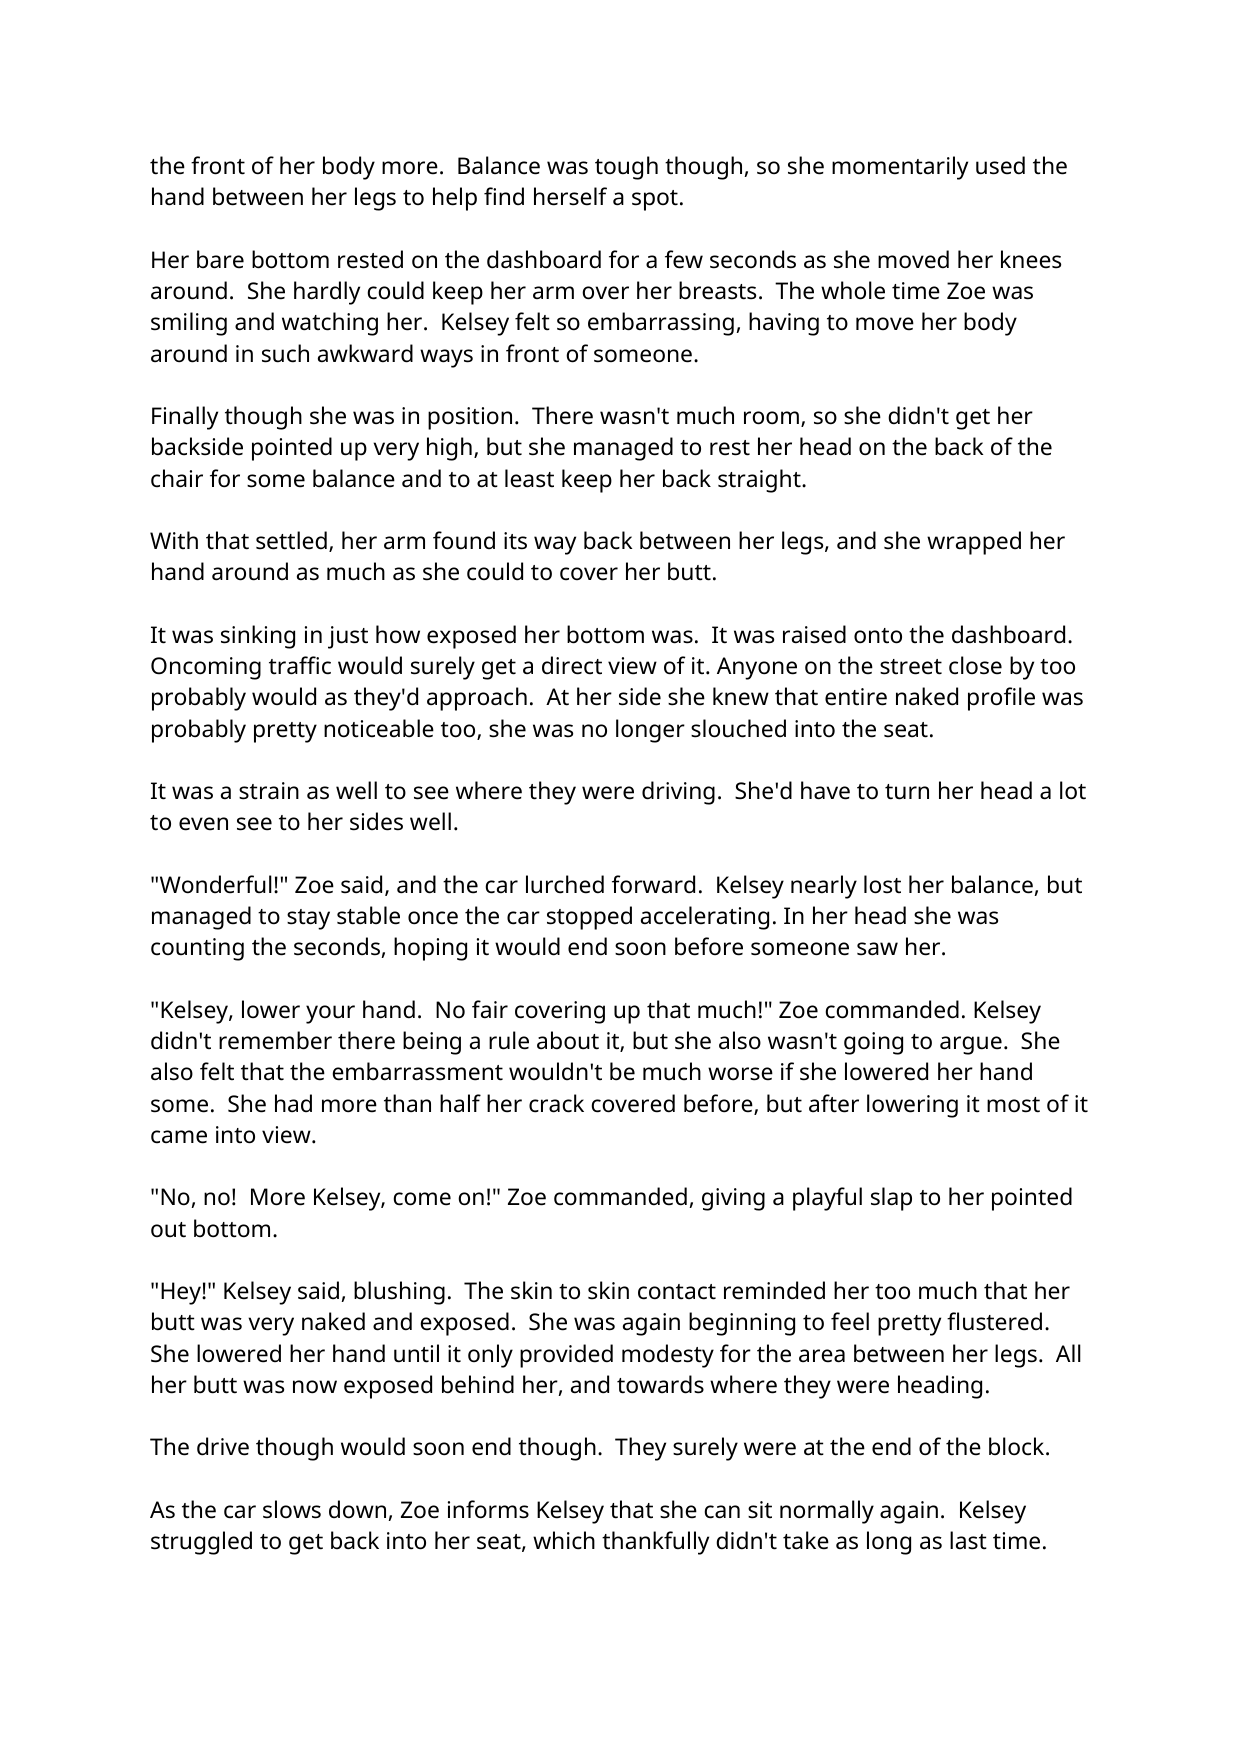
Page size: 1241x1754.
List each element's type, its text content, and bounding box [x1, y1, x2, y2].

text It was sinking in just how exposed her bottom was. It was raised onto the dashboard. Oncoming traffic would surely get a direct view of it. Anyone on the street close by too probably would as they'd approach. At her side she knew that entire naked profile was probably pretty noticeable too, she was no longer slouched into the seat. [150, 619, 1090, 744]
text Finally though she was in position. There wasn't much room, so she didn't get her backside pointed up very high, but she managed to rest her head on the back of the chair for some balance and to at least keep her back straight. [150, 400, 1090, 494]
text "No, no! More Kelsey, come on!" Zoe commanded, giving a playful slap to her pointed out bottom. [150, 1181, 1090, 1244]
text "Wonderful!" Zoe said, and the car lurched forward. Kelsey nearly lost her balance, but managed to stay stable once the car stopped accelerating. In her head she was counting the seconds, hoping it would end soon before someone saw her. [150, 869, 1090, 962]
text "Hey!" Kelsey said, blushing. The skin to skin contact reminded her too much that her butt was very naked and exposed. She was again beginning to feel pretty flustered. She lowered her hand until it only provided modesty for the area between her legs. All her butt was now exposed behind her, and towards where they were heading. [150, 1275, 1090, 1400]
text It was a strain as well to see where they were driving. She'd have to turn her head a lot to even see to her sides well. [150, 775, 1090, 837]
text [150, 150, 1090, 212]
text The drive though would soon end though. They surely were at the end of the block. [150, 1431, 1090, 1462]
text "Kelsey, lower your hand. No fair covering up that much!" Zoe commanded. Kelsey didn't remember there being a rule about it, but she also wasn't going to argue. She also felt that the embarrassment wouldn't be much worse if she lowered her hand some. She had more than half her crack covered before, but after lowering it most of it came into view. [150, 994, 1090, 1150]
text Her bare bottom rested on the dashboard for a few seconds as she moved her knees around. She hardly could keep her arm over her breasts. The whole time Zoe was smiling and watching her. Kelsey felt so embarrassing, having to move her body around in such awkward ways in front of someone. [150, 244, 1090, 369]
text With that settled, her arm found its way back between her legs, and she wrapped her hand around as much as she could to cover her butt. [150, 525, 1090, 587]
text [150, 1494, 1090, 1556]
